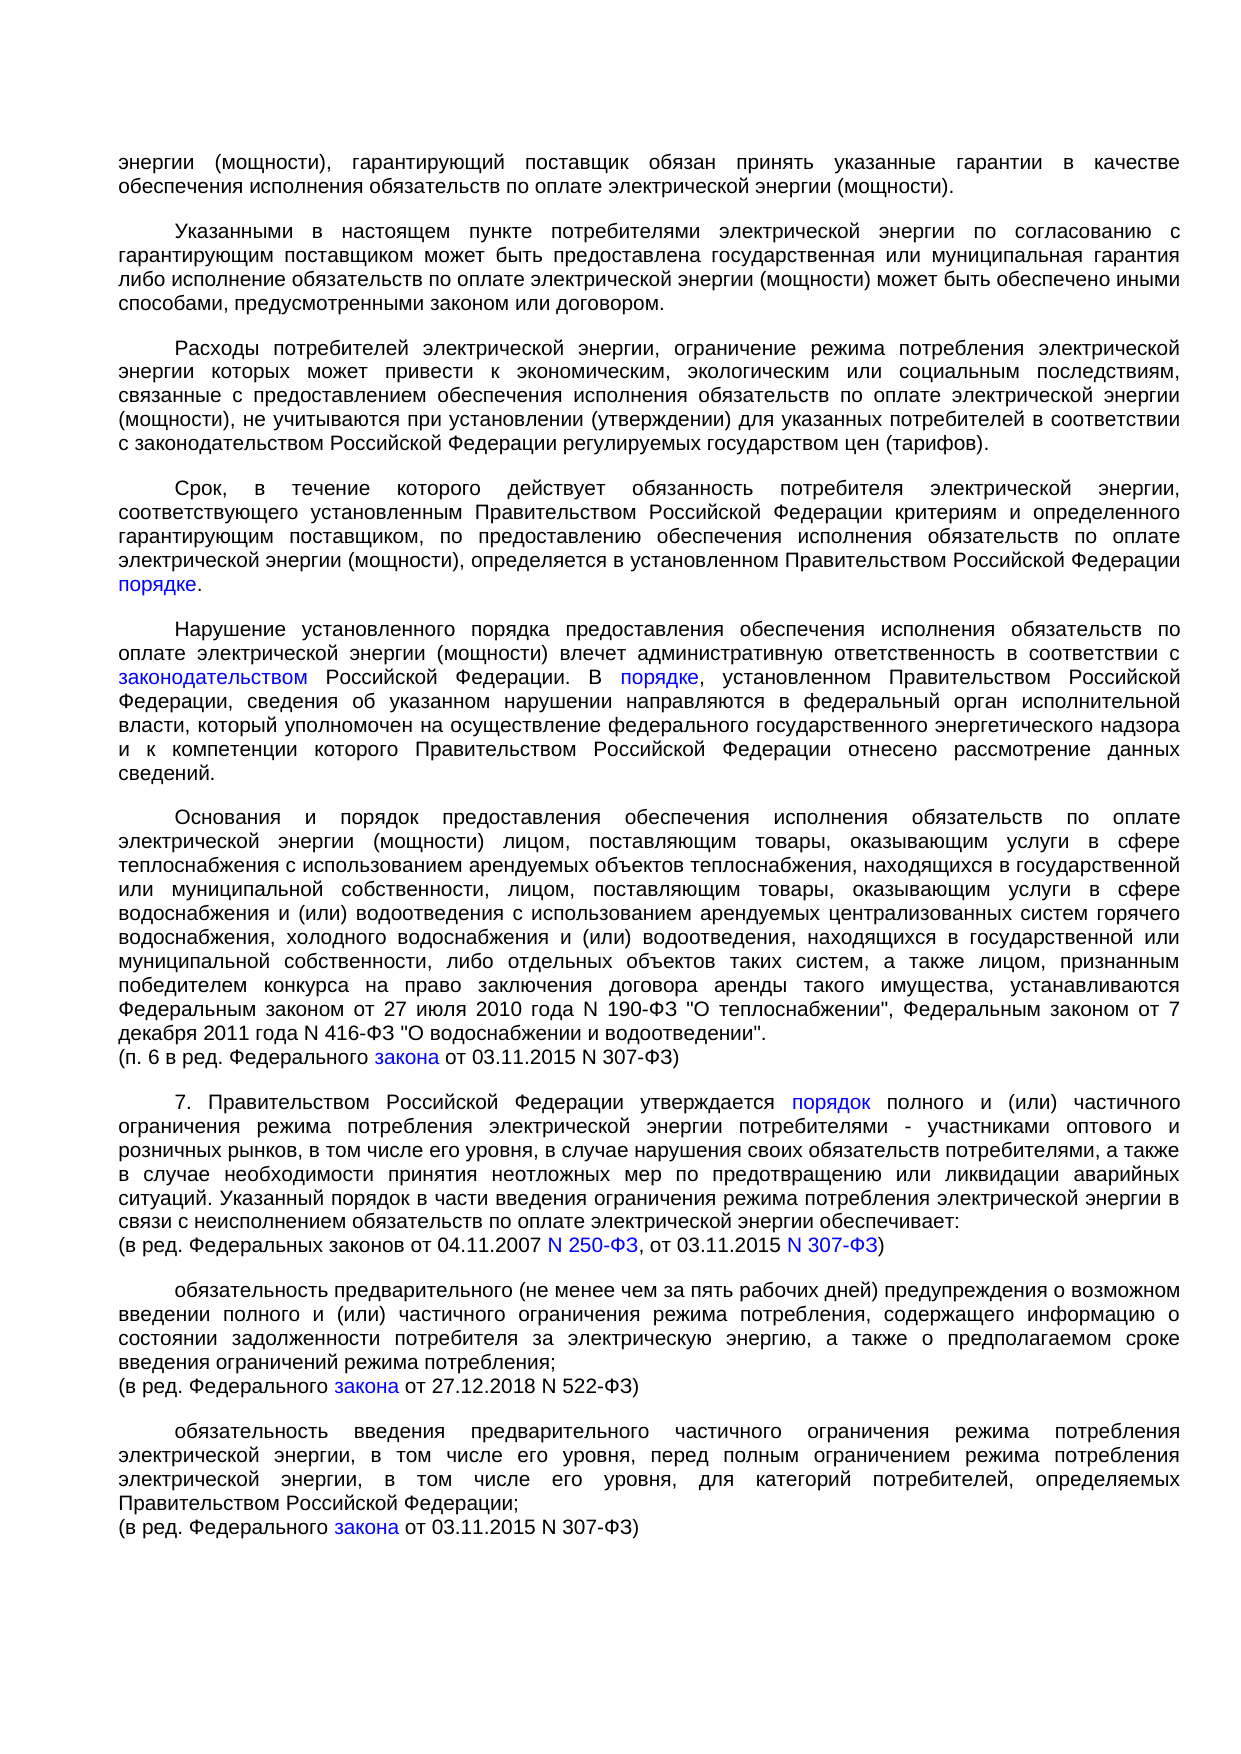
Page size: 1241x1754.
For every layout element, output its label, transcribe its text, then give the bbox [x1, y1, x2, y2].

text Основания и порядок предоставления обеспечения исполнения обязательств по оплате электрической энергии (мощности) лицом, поставляющим товары, оказывающим услуги в сфере теплоснабжения с использованием арендуемых объектов теплоснабжения, находящихся в государственной или муниципальной собственности, лицом, поставляющим товары, оказывающим услуги в сфере водоснабжения и (или) водоотведения с использованием арендуемых централизованных систем горячего водоснабжения, холодного водоснабжения и (или) водоотведения, находящихся в государственной или муниципальной собственности, либо отдельных объектов таких систем, а также лицом, признанным победителем конкурса на право заключения договора аренды такого имущества, устанавливаются Федеральным законом от 27 июля 2010 года N 190-ФЗ "О теплоснабжении", Федеральным законом от 7 декабря 2011 года N 416-ФЗ "О водоснабжении и водоотведении". [118, 805, 1181, 1045]
text Срок, в течение которого действует обязанность потребителя электрической энергии, соответствующего установленным Правительством Российской Федерации критериям и определенного гарантирующим поставщиком, по предоставлению обеспечения исполнения обязательств по оплате электрической энергии (мощности), определяется в установленном Правительством Российской Федерации порядке. [118, 476, 1181, 596]
text (п. 6 в ред. Федерального закона от 03.11.2015 N 307-ФЗ) [118, 1045, 1181, 1069]
text (в ред. Федерального закона от 27.12.2018 N 522-ФЗ) [118, 1374, 1181, 1398]
text (в ред. Федерального закона от 03.11.2015 N 307-ФЗ) [118, 1514, 1181, 1538]
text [118, 150, 1181, 198]
text Нарушение установленного порядка предоставления обеспечения исполнения обязательств по оплате электрической энергии (мощности) влечет административную ответственность в соответствии с законодательством Российской Федерации. В порядке, установленном Правительством Российской Федерации, сведения об указанном нарушении направляются в федеральный орган исполнительной власти, который уполномочен на осуществление федерального государственного энергетического надзора и к компетенции которого Правительством Российской Федерации отнесено рассмотрение данных сведений. [118, 617, 1181, 784]
text 7. Правительством Российской Федерации утверждается порядок полного и (или) частичного ограничения режима потребления электрической энергии потребителями - участниками оптового и розничных рынков, в том числе его уровня, в случае нарушения своих обязательств потребителями, а также в случае необходимости принятия неотложных мер по предотвращению или ликвидации аварийных ситуаций. Указанный порядок в части введения ограничения режима потребления электрической энергии в связи с неисполнением обязательств по оплате электрической энергии обеспечивает: [118, 1089, 1181, 1233]
text Расходы потребителей электрической энергии, ограничение режима потребления электрической энергии которых может привести к экономическим, экологическим или социальным последствиям, связанные с предоставлением обеспечения исполнения обязательств по оплате электрической энергии (мощности), не учитываются при установлении (утверждении) для указанных потребителей в соответствии с законодательством Российской Федерации регулируемых государством цен (тарифов). [118, 335, 1181, 455]
text обязательность введения предварительного частичного ограничения режима потребления электрической энергии, в том числе его уровня, перед полным ограничением режима потребления электрической энергии, в том числе его уровня, для категорий потребителей, определяемых Правительством Российской Федерации; [118, 1419, 1181, 1514]
text Указанными в настоящем пункте потребителями электрической энергии по согласованию с гарантирующим поставщиком может быть предоставлена государственная или муниципальная гарантия либо исполнение обязательств по оплате электрической энергии (мощности) может быть обеспечено иными способами, предусмотренными законом или договором. [118, 219, 1181, 314]
text (в ред. Федеральных законов от 04.11.2007 N 250-ФЗ, от 03.11.2015 N 307-ФЗ) [118, 1233, 1181, 1257]
text обязательность предварительного (не менее чем за пять рабочих дней) предупреждения о возможном введении полного и (или) частичного ограничения режима потребления, содержащего информацию о состоянии задолженности потребителя за электрическую энергию, а также о предполагаемом сроке введения ограничений режима потребления; [118, 1278, 1181, 1374]
